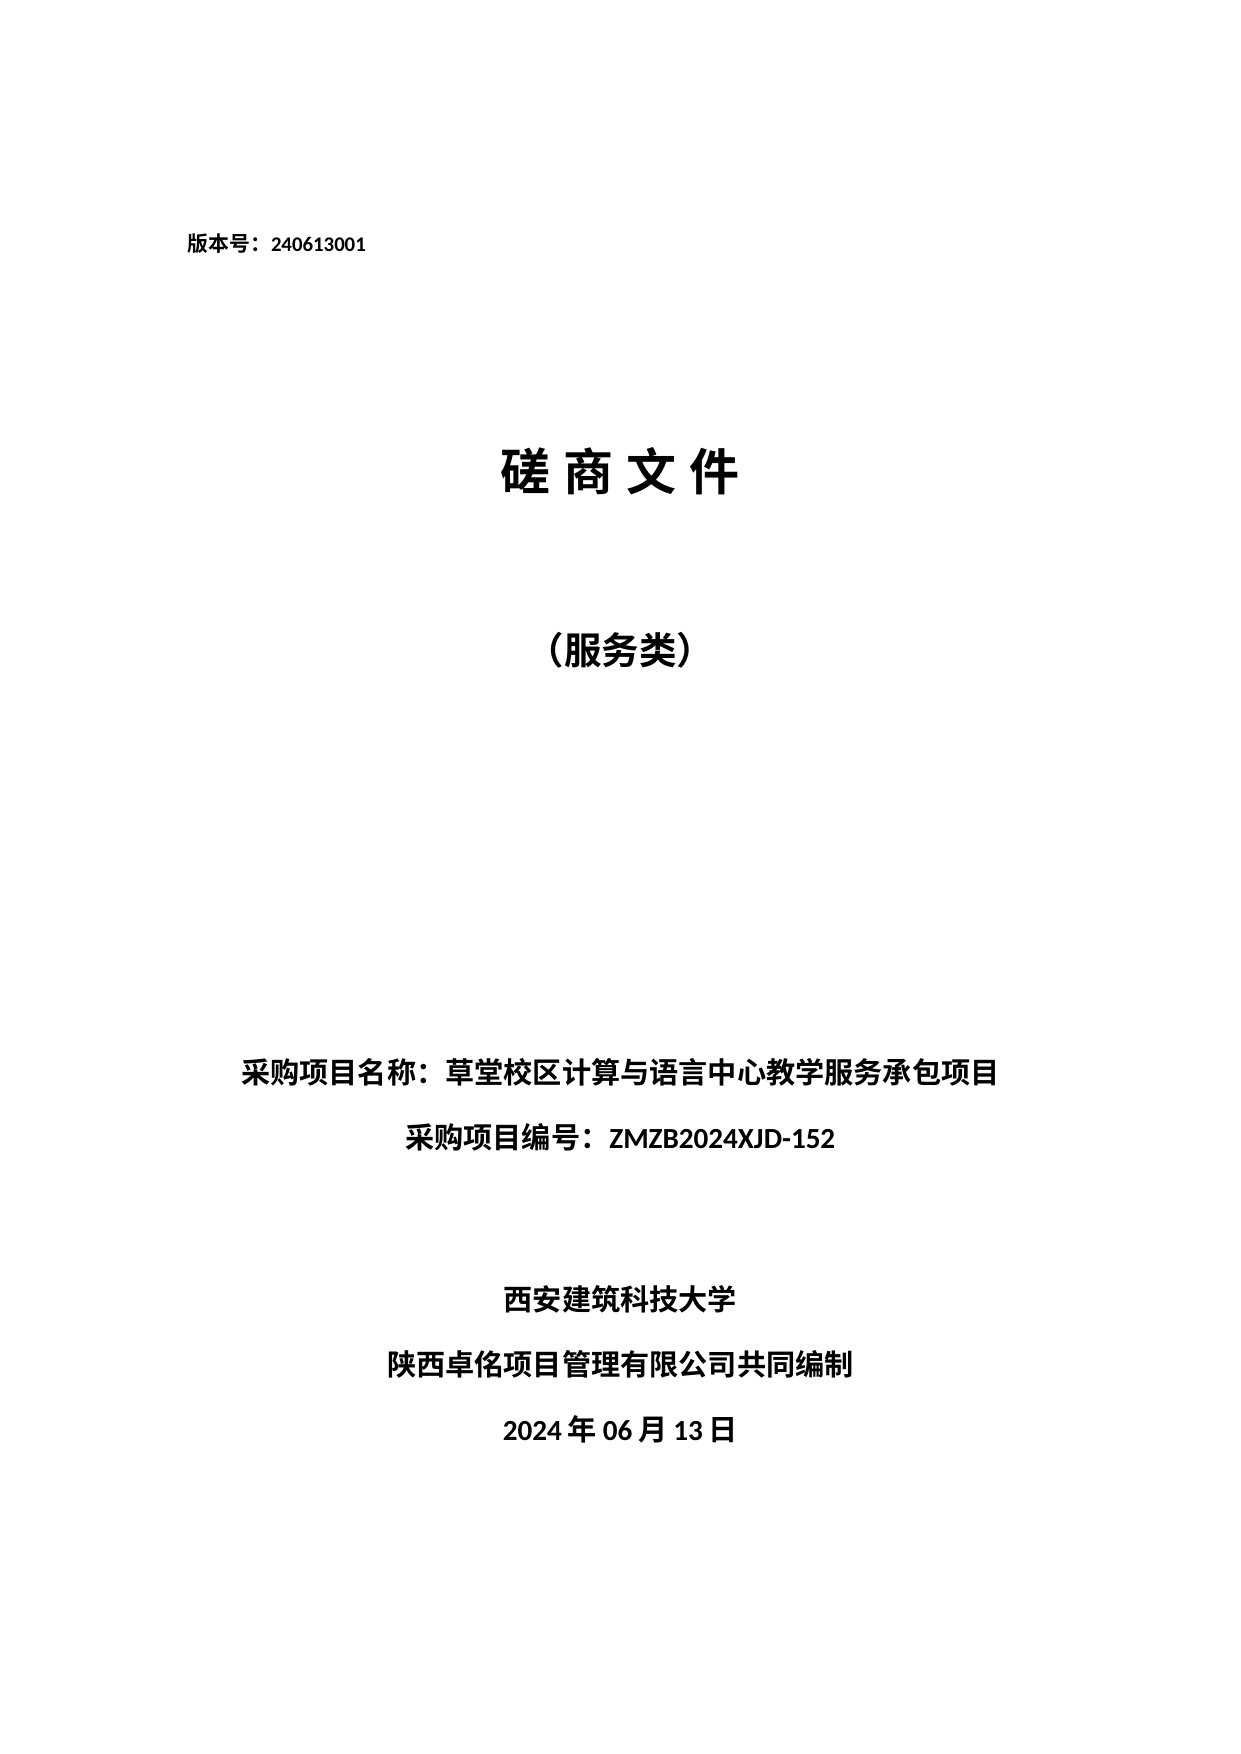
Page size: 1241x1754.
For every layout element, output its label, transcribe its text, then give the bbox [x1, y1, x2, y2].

text 西安建筑科技大学 [187, 1267, 1053, 1332]
text 陕西卓佲项目管理有限公司共同编制 [187, 1332, 1053, 1397]
text 采购项目名称：草堂校区计算与语言中心教学服务承包项目 [187, 1039, 1053, 1104]
text 采购项目编号：ZMZB2024XJD-152 [187, 1104, 1053, 1267]
text 磋 商 文 件 [187, 422, 1053, 617]
text 版本号：240613001 [187, 227, 1053, 422]
text 2024年06月13日 [187, 1397, 1053, 1462]
text （服务类） [187, 617, 1053, 1039]
